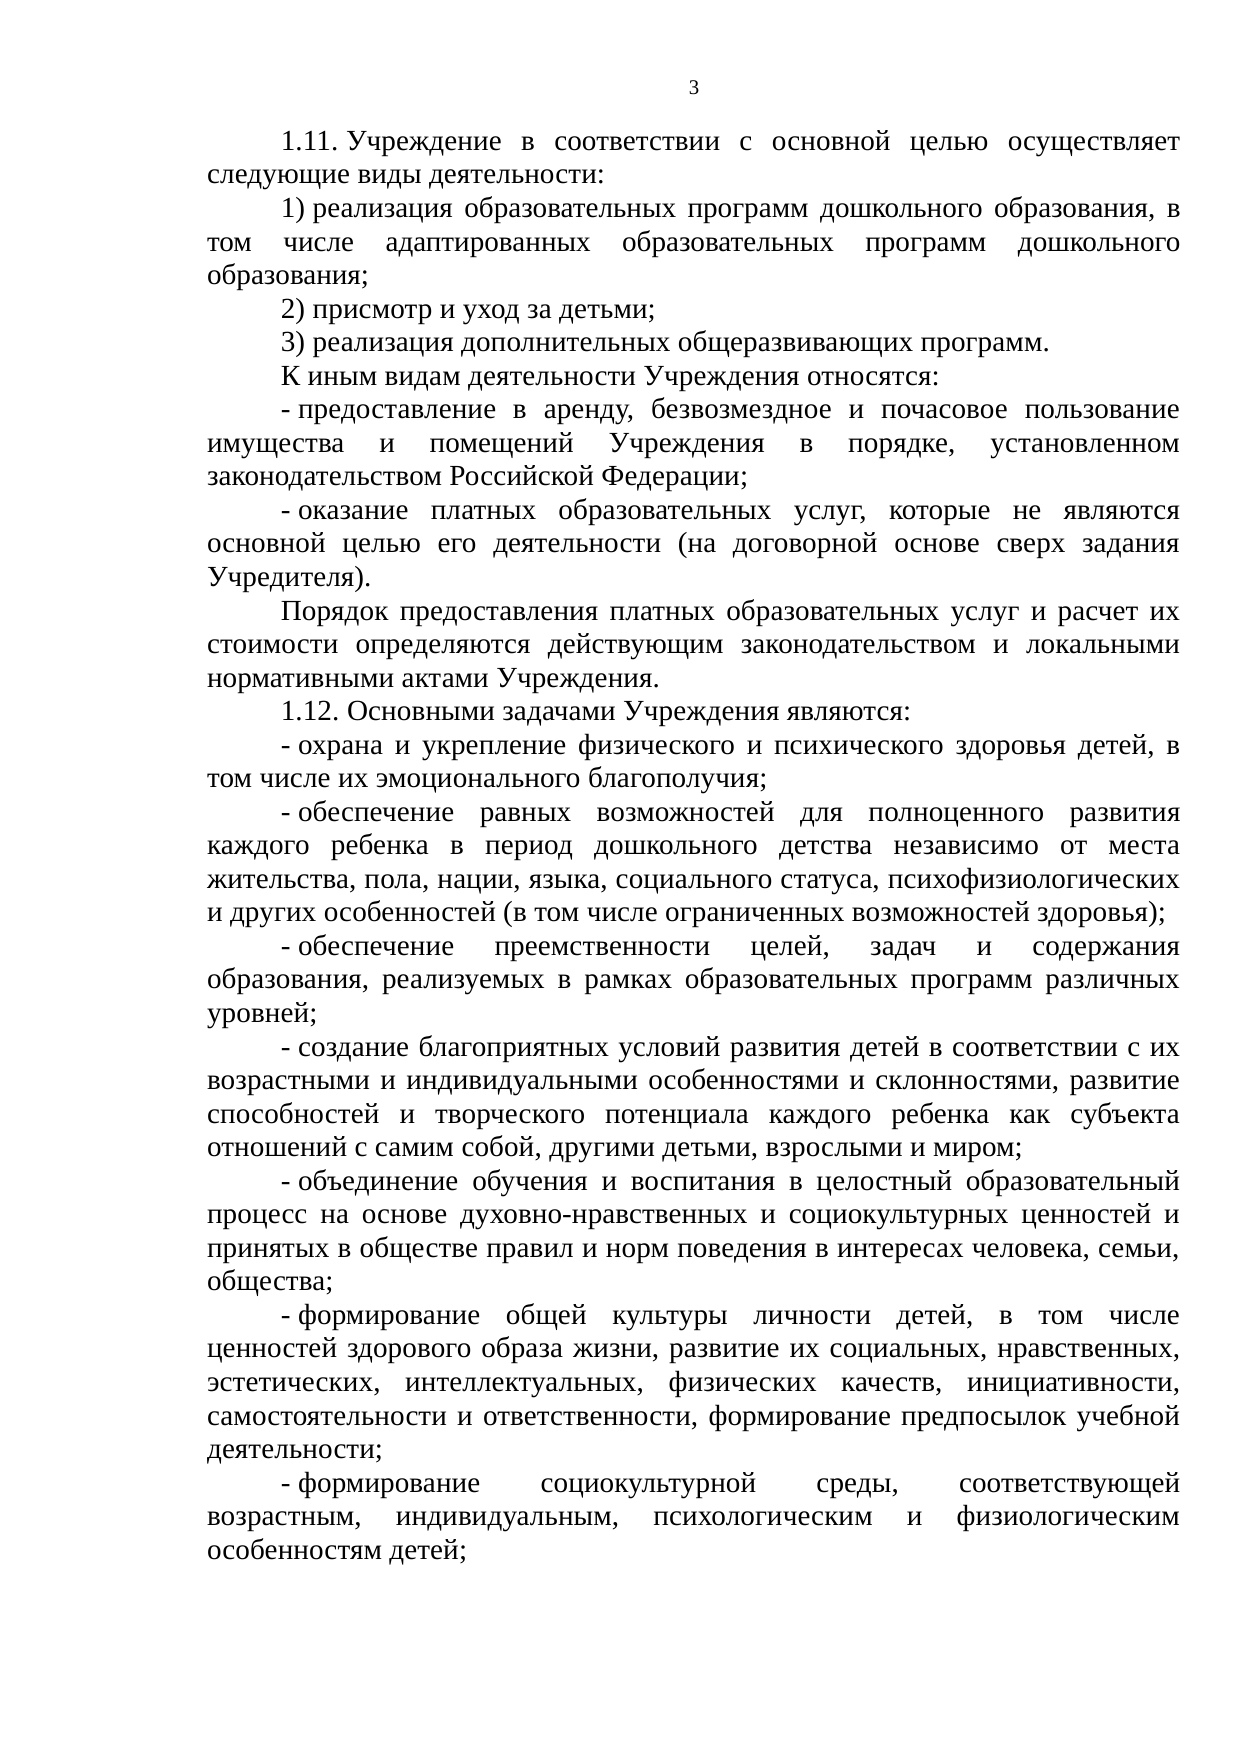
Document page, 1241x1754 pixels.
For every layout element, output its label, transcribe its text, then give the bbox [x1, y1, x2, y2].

text 2) присмотр и уход за детьми; [207, 291, 1181, 324]
text Порядок предоставления платных образовательных услуг и расчет их стоимости определяются действующим законодательством и локальными нормативными актами Учреждения. [207, 593, 1181, 693]
text - оказание платных образовательных услуг, которые не являются основной целью его деятельности (на договорной основе сверх задания Учредителя). [207, 492, 1181, 593]
text - предоставление в аренду, безвозмездное и почасовое пользование имущества и помещений Учреждения в порядке, установленном законодательством Российской Федерации; [207, 391, 1181, 492]
text - охрана и укрепление физического и психического здоровья детей, в том числе их эмоционального благополучия; [207, 727, 1181, 794]
text - создание благоприятных условий развития детей в соответствии с их возрастными и индивидуальными особенностями и склонностями, развитие способностей и творческого потенциала каждого ребенка как субъекта отношений с самим собой, другими детьми, взрослыми и миром; [207, 1029, 1181, 1163]
text - формирование социокультурной среды, соответствующей возрастным, индивидуальным, психологическим и физиологическим особенностям детей; [207, 1465, 1181, 1565]
text - обеспечение преемственности целей, задач и содержания образования, реализуемых в рамках образовательных программ различных уровней; [207, 928, 1181, 1029]
text 1.11. Учреждение в соответствии с основной целью осуществляет следующие виды деятельности: [207, 123, 1181, 190]
text - объединение обучения и воспитания в целостный образовательный процесс на основе духовно-нравственных и социокультурных ценностей и принятых в обществе правил и норм поведения в интересах человека, семьи, общества; [207, 1163, 1181, 1297]
text 1.12. Основными задачами Учреждения являются: [207, 693, 1181, 727]
text 3) реализация дополнительных общеразвивающих программ. [207, 324, 1181, 358]
text - обеспечение равных возможностей для полноценного развития каждого ребенка в период дошкольного детства независимо от места жительства, пола, нации, языка, социального статуса, психофизиологических и других особенностей (в том числе ограниченных возможностей здоровья); [207, 794, 1181, 928]
text К иным видам деятельности Учреждения относятся: [207, 358, 1181, 391]
text - формирование общей культуры личности детей, в том числе ценностей здорового образа жизни, развитие их социальных, нравственных, эстетических, интеллектуальных, физических качеств, инициативности, самостоятельности и ответственности, формирование предпосылок учебной деятельности; [207, 1297, 1181, 1465]
text 1) реализация образовательных программ дошкольного образования, в том числе адаптированных образовательных программ дошкольного образования; [207, 190, 1181, 291]
